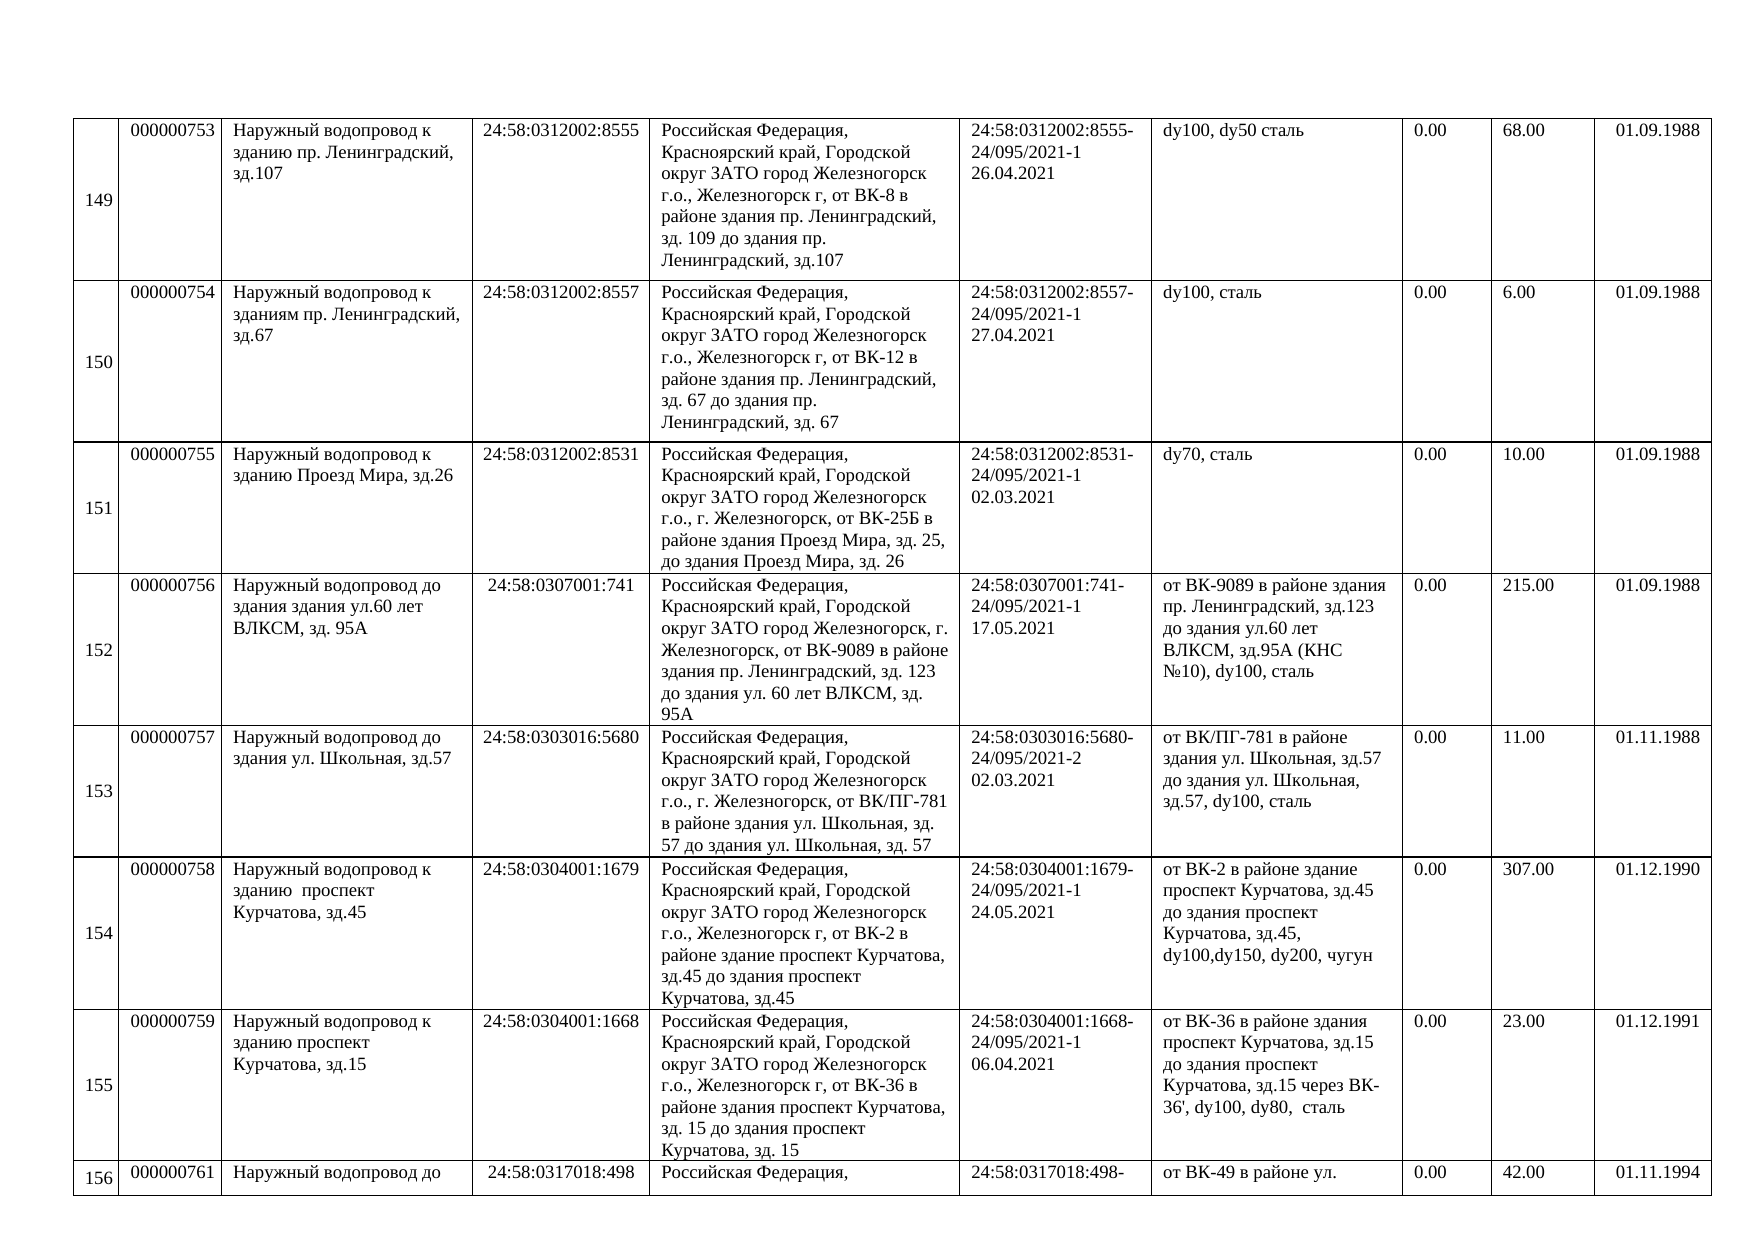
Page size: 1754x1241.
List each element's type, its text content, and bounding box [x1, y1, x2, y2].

table_cell 01.09.1988 [1595, 119, 1711, 280]
table_cell Российская Федерация, Красноярский край, Городской округ ЗАТО город Железногорск, г. Железногорск, от ВК-9089 в районе здания пр. Ленинградский, зд. 123 до здания ул. 60 лет ВЛКСМ, зд. 95А [650, 574, 959, 725]
table_cell 0.00 [1403, 1010, 1491, 1160]
table_cell 24:58:0303016:5680 [473, 726, 649, 856]
table_cell 307.00 [1492, 858, 1594, 1008]
table_cell 000000759 [119, 1010, 221, 1160]
table_cell 000000753 [119, 119, 221, 280]
table_cell 24:58:0304001:1679 [473, 858, 649, 1008]
table_cell 24:58:0312002:8557-24/095/2021-1 27.04.2021 [960, 281, 1151, 441]
table_cell 68.00 [1492, 119, 1594, 280]
table_cell dy70, сталь [1152, 443, 1402, 573]
table_cell 01.09.1988 [1595, 574, 1711, 725]
table_cell 01.09.1988 [1595, 281, 1711, 441]
table_cell от ВК/ПГ-781 в районе здания ул. Школьная, зд.57 до здания ул. Школьная, зд.57, dy100, сталь [1152, 726, 1402, 856]
table_cell Российская Федерация, Красноярский край, Городской округ ЗАТО город Железногорск г.о., Железногорск г, от ВК-36 в районе здания проспект Курчатова, зд. 15 до здания проспект Курчатова, зд. 15 [650, 1010, 959, 1160]
table_cell 24:58:0303016:5680-24/095/2021-2 02.03.2021 [960, 726, 1151, 856]
table_cell Российская Федерация, Красноярский край, Городской округ ЗАТО город Железногорск г.о., Железногорск г, от ВК-8 в районе здания пр. Ленинградский, зд. 109 до здания пр. Ленинградский, зд.107 [650, 119, 959, 280]
table_cell 23.00 [1492, 1010, 1594, 1160]
table_cell Наружный водопровод к зданиям пр. Ленинградский, зд.67 [222, 281, 472, 441]
table_cell 6.00 [1492, 281, 1594, 441]
table_cell 24:58:0312002:8531-24/095/2021-1 02.03.2021 [960, 443, 1151, 573]
table_cell 0.00 [1403, 1161, 1491, 1195]
table_cell 0.00 [1403, 858, 1491, 1008]
table_cell Наружный водопровод к зданию пр. Ленинградский, зд.107 [222, 119, 472, 280]
table_cell 000000758 [119, 858, 221, 1008]
table_cell 24:58:0304001:1668 [473, 1010, 649, 1160]
table_cell 0.00 [1403, 726, 1491, 856]
table_cell 24:58:0312002:8555-24/095/2021-1 26.04.2021 [960, 119, 1151, 280]
table_cell 01.11.1988 [1595, 726, 1711, 856]
table_cell 24:58:0312002:8531 [473, 443, 649, 573]
table_cell 153 [74, 726, 118, 856]
table_cell 24:58:0304001:1668-24/095/2021-1 06.04.2021 [960, 1010, 1151, 1160]
table_cell 01.12.1991 [1595, 1010, 1711, 1160]
table_cell 0.00 [1403, 574, 1491, 725]
table_cell 10.00 [1492, 443, 1594, 573]
table_cell 0.00 [1403, 281, 1491, 441]
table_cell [222, 1161, 472, 1195]
table_cell Наружный водопровод к зданию проспект Курчатова, зд.45 [222, 858, 472, 1008]
table_cell от ВК-2 в районе здание проспект Курчатова, зд.45 до здания проспект Курчатова, зд.45, dy100,dy150, dy200, чугун [1152, 858, 1402, 1008]
table_cell от ВК-9089 в районе здания пр. Ленинградский, зд.123 до здания ул.60 лет ВЛКСМ, зд.95А (КНС №10), dy100, сталь [1152, 574, 1402, 725]
table_cell 156 [74, 1161, 118, 1195]
table_cell 01.09.1988 [1595, 443, 1711, 573]
table_cell Российская Федерация, Красноярский край, Городской округ ЗАТО город Железногорск г.о., г. Железногорск, от ВК-25Б в районе здания Проезд Мира, зд. 25, до здания Проезд Мира, зд. 26 [650, 443, 959, 573]
table_cell 150 [74, 281, 118, 441]
table_cell 24:58:0312002:8555 [473, 119, 649, 280]
table_cell Наружный водопровод к зданию проспект Курчатова, зд.15 [222, 1010, 472, 1160]
table_cell 01.11.1994 [1595, 1161, 1711, 1195]
table_cell Наружный водопровод до здания ул. Школьная, зд.57 [222, 726, 472, 856]
table_cell 24:58:0312002:8557 [473, 281, 649, 441]
table_cell 24:58:0307001:741-24/095/2021-1 17.05.2021 [960, 574, 1151, 725]
table_cell dy100, dy50 сталь [1152, 119, 1402, 280]
table_cell 000000757 [119, 726, 221, 856]
table_cell Российская Федерация, Красноярский край, Городской округ ЗАТО город Железногорск г.о., Железногорск г, от ВК-12 в районе здания пр. Ленинградский, зд. 67 до здания пр. Ленинградский, зд. 67 [650, 281, 959, 441]
table_cell Российская Федерация, Красноярский край, Городской округ ЗАТО город Железногорск г.о., г. Железногорск, от ВК/ПГ-781 в районе здания ул. Школьная, зд. 57 до здания ул. Школьная, зд. 57 [650, 726, 959, 856]
table_cell 24:58:0307001:741 [473, 574, 649, 725]
table_cell 149 [74, 119, 118, 280]
table_cell Наружный водопровод до здания здания ул.60 лет ВЛКСМ, зд. 95А [222, 574, 472, 725]
table_cell 151 [74, 443, 118, 573]
table_cell 24:58:0317018:498 [473, 1161, 649, 1195]
table_cell 152 [74, 574, 118, 725]
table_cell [650, 1161, 959, 1195]
table_cell 000000755 [119, 443, 221, 573]
table_cell 215.00 [1492, 574, 1594, 725]
table_cell Наружный водопровод к зданию Проезд Мира, зд.26 [222, 443, 472, 573]
table_cell 0.00 [1403, 443, 1491, 573]
table_cell 155 [74, 1010, 118, 1160]
table_cell 000000761 [119, 1161, 221, 1195]
table_cell от ВК-36 в районе здания проспект Курчатова, зд.15 до здания проспект Курчатова, зд.15 через ВК-36', dy100, dy80, сталь [1152, 1010, 1402, 1160]
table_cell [960, 1161, 1151, 1195]
table_cell 24:58:0304001:1679-24/095/2021-1 24.05.2021 [960, 858, 1151, 1008]
table_cell 42.00 [1492, 1161, 1594, 1195]
table_cell Российская Федерация, Красноярский край, Городской округ ЗАТО город Железногорск г.о., Железногорск г, от ВК-2 в районе здание проспект Курчатова, зд.45 до здания проспект Курчатова, зд.45 [650, 858, 959, 1008]
table_cell dy100, сталь [1152, 281, 1402, 441]
table_cell 01.12.1990 [1595, 858, 1711, 1008]
table_cell 154 [74, 858, 118, 1008]
table_cell 0.00 [1403, 119, 1491, 280]
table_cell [1152, 1161, 1402, 1195]
table_cell 000000754 [119, 281, 221, 441]
table_cell 11.00 [1492, 726, 1594, 856]
table_cell 000000756 [119, 574, 221, 725]
